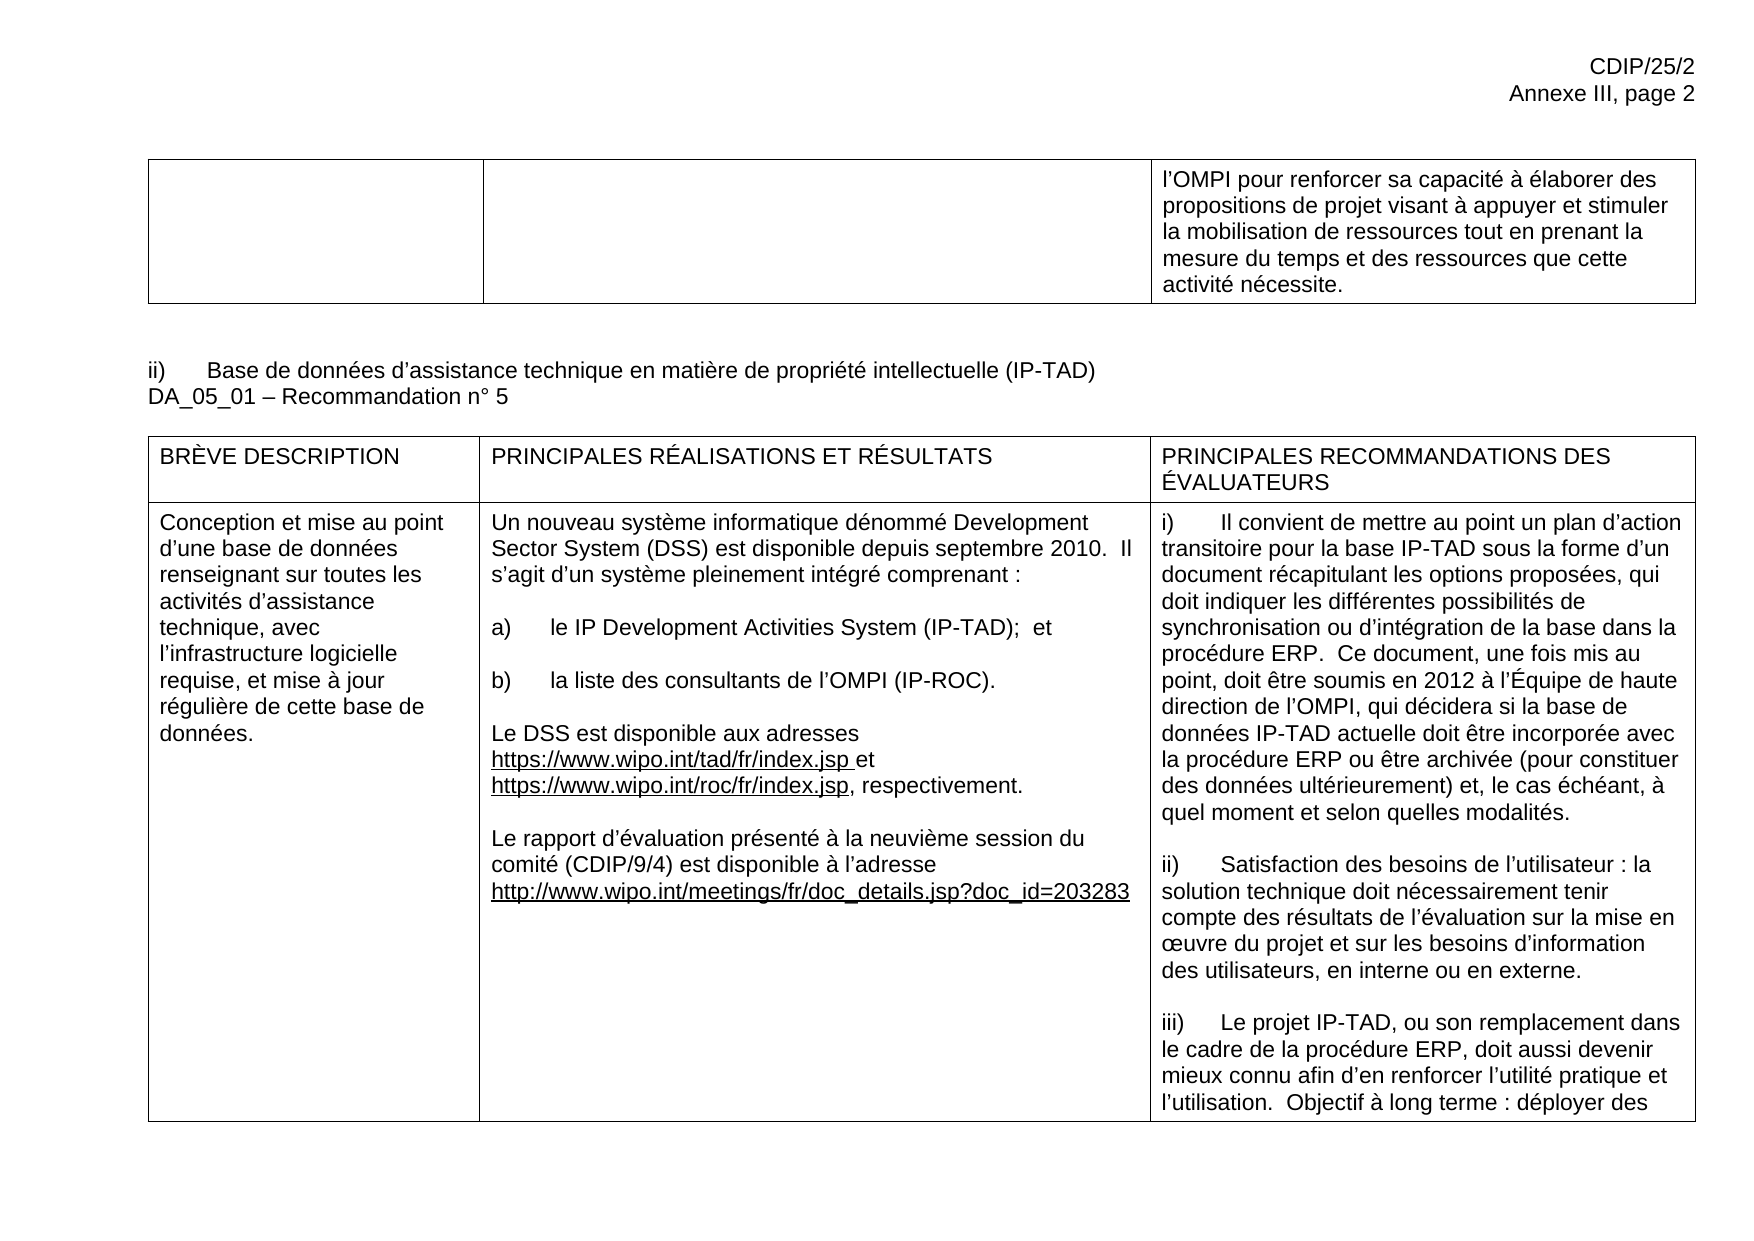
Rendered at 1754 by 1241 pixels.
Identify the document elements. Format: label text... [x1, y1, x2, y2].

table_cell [480, 503, 1150, 1121]
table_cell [484, 160, 1151, 303]
text DA_05_01 – Recommandation n° 5 [148, 383, 1695, 410]
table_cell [1151, 503, 1695, 1121]
table_header BRÈVE DESCRIPTION [149, 437, 479, 502]
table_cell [149, 160, 483, 303]
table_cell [1152, 160, 1695, 303]
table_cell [149, 503, 479, 1121]
table_header PRINCIPALES RECOMMANDATIONS DES ÉVALUATEURS [1151, 437, 1695, 502]
table_header PRINCIPALES RÉALISATIONS ET RÉSULTATS [480, 437, 1150, 502]
list Base de données d’assistance technique en matière de propriété intellectuelle (IP-TAD) [148, 357, 1695, 383]
